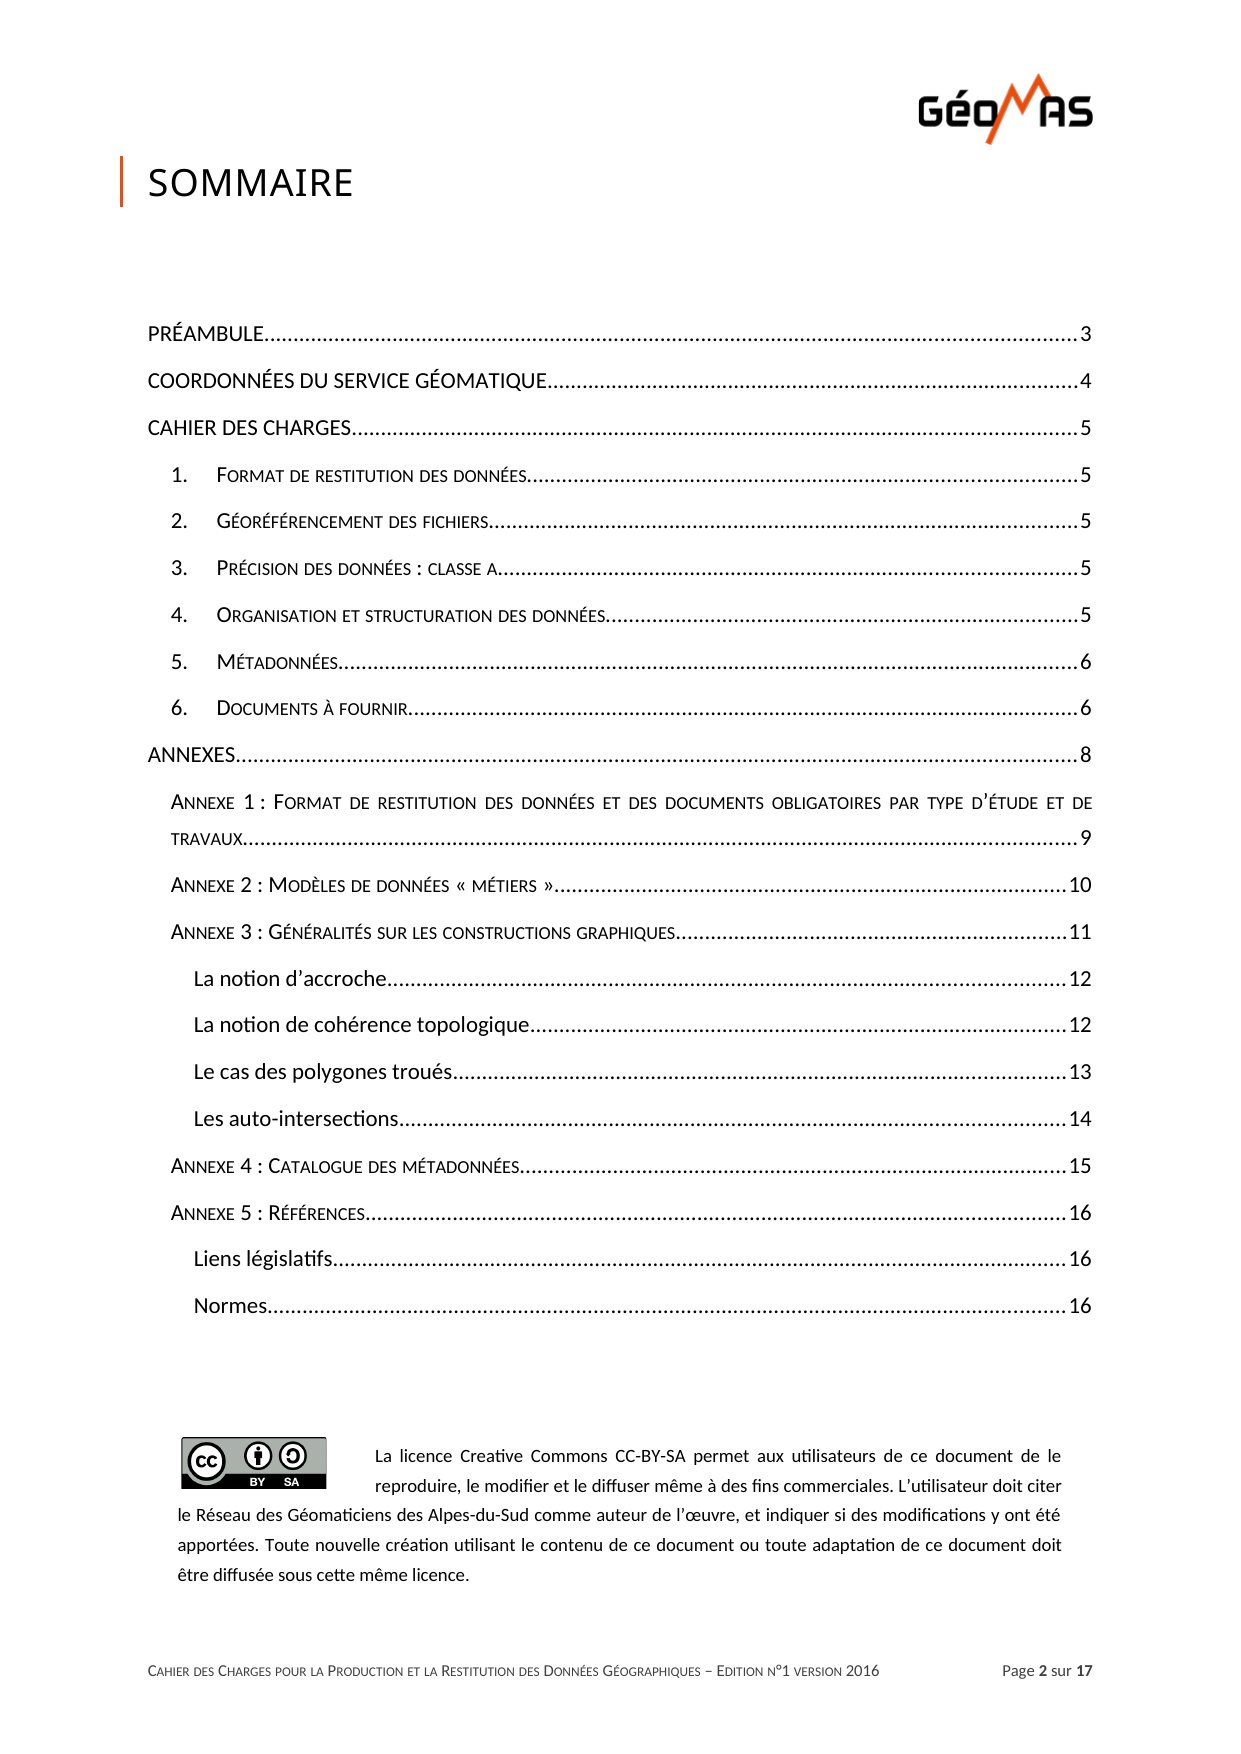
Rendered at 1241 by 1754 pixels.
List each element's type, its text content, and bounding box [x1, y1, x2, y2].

picture [181, 1437, 327, 1489]
picture [918, 73, 1093, 145]
text La licence Creative Commons CC-BY-SA permet aux utilisateurs de ce document de le reproduire, le modifier et le diffuser même à des fins commerciales. L’utilisateur doit citer le Réseau des Géomaticiens des Alpes-du-Sud comme auteur de l’œuvre, et indiquer si des modifications y ont été apportées. Toute nouvelle création utilisant le contenu de ce document ou toute adaptation de ce document doit être diffusée sous cette même licence. [177, 1444, 1063, 1586]
subtitle Sommaire [123, 156, 1093, 207]
